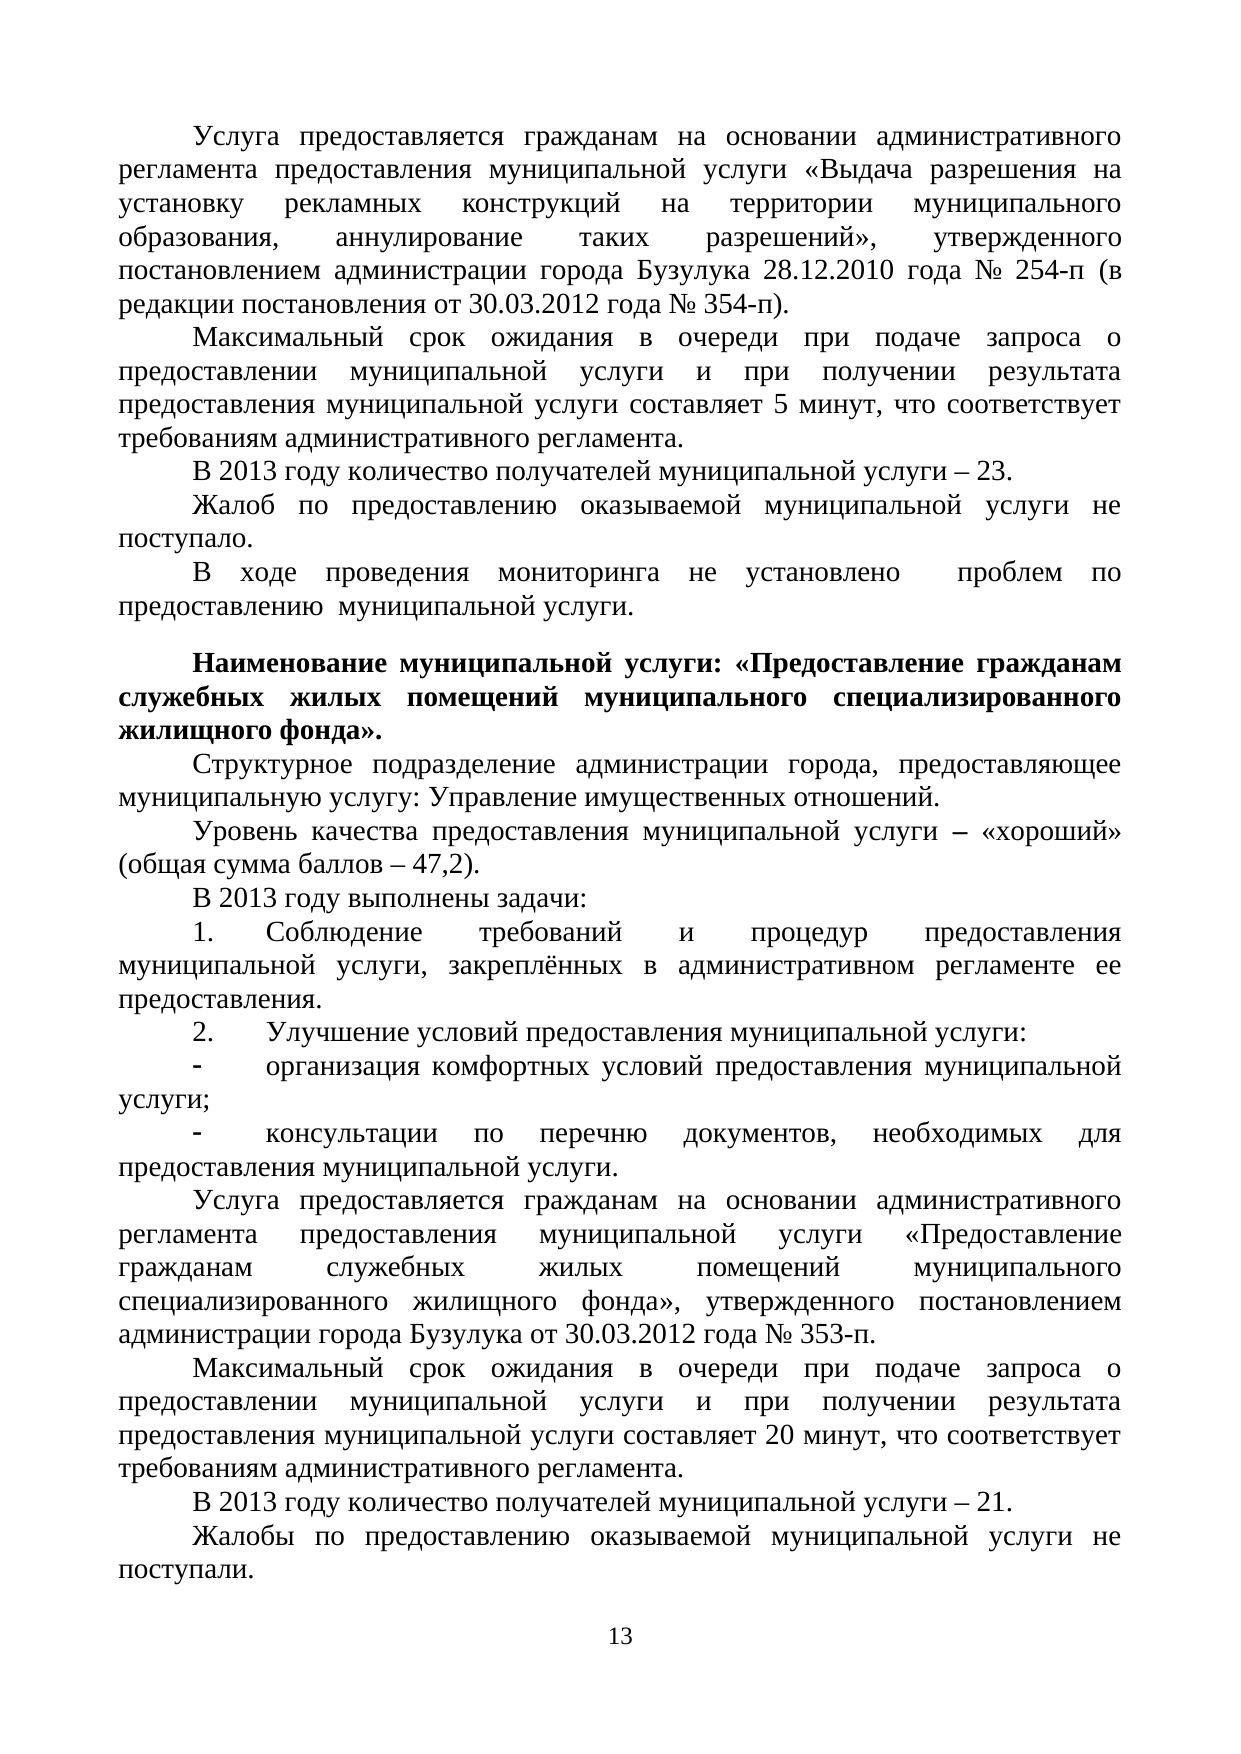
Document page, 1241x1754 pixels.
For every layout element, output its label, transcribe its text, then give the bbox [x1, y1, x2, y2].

text Максимальный срок ожидания в очереди при подаче запроса о предоставлении муниципальной услуги и при получении результата предоставления муниципальной услуги составляет 5 минут, что соответствует требованиям административного регламента. [118, 319, 1122, 453]
text В 2013 году выполнены задачи: [118, 880, 1122, 914]
text В ходе проведения мониторинга не установлено проблем по предоставлению муниципальной услуги. [118, 554, 1122, 621]
text Уровень качества предоставления муниципальной услуги – «хороший» (общая сумма баллов – 47,2). [118, 813, 1122, 880]
text Жалобы по предоставлению оказываемой муниципальной услуги не поступали. [118, 1518, 1122, 1585]
list консультации по перечню документов, необходимых для предоставления муниципальной услуги. [118, 1115, 1122, 1182]
list организация комфортных условий предоставления муниципальной услуги; [118, 1048, 1122, 1115]
text Максимальный срок ожидания в очереди при подаче запроса о предоставлении муниципальной услуги и при получении результата предоставления муниципальной услуги составляет 20 минут, что соответствует требованиям административного регламента. [118, 1350, 1122, 1484]
subtitle Наименование муниципальной услуги: «Предоставление гражданам служебных жилых помещений муниципального специализированного жилищного фонда». [118, 645, 1122, 746]
list Улучшение условий предоставления муниципальной услуги: [118, 1014, 1122, 1048]
text В 2013 году количество получателей муниципальной услуги – 23. [118, 453, 1122, 487]
list Соблюдение требований и процедур предоставления муниципальной услуги, закреплённых в административном регламенте ее предоставления. [118, 914, 1122, 1014]
text Жалоб по предоставлению оказываемой муниципальной услуги не поступало. [118, 487, 1122, 554]
text Структурное подразделение администрации города, предоставляющее муниципальную услугу: Управление имущественных отношений. [118, 746, 1122, 813]
list Услуга предоставляется гражданам на основании административного регламента предоставления муниципальной услуги «Предоставление гражданам служебных жилых помещений муниципального специализированного жилищного фонда», утвержденного постановлением администрации города Бузулука от 30.03.2012 года № 353-п. [118, 1182, 1122, 1350]
text В 2013 году количество получателей муниципальной услуги – 21. [118, 1484, 1122, 1518]
text Услуга предоставляется гражданам на основании административного регламента предоставления муниципальной услуги «Выдача разрешения на установку рекламных конструкций на территории муниципального образования, аннулирование таких разрешений», утвержденного постановлением администрации города Бузулука 28.12.2010 года № 254-п (в редакции постановления от 30.03.2012 года № 354-п). [118, 118, 1122, 319]
